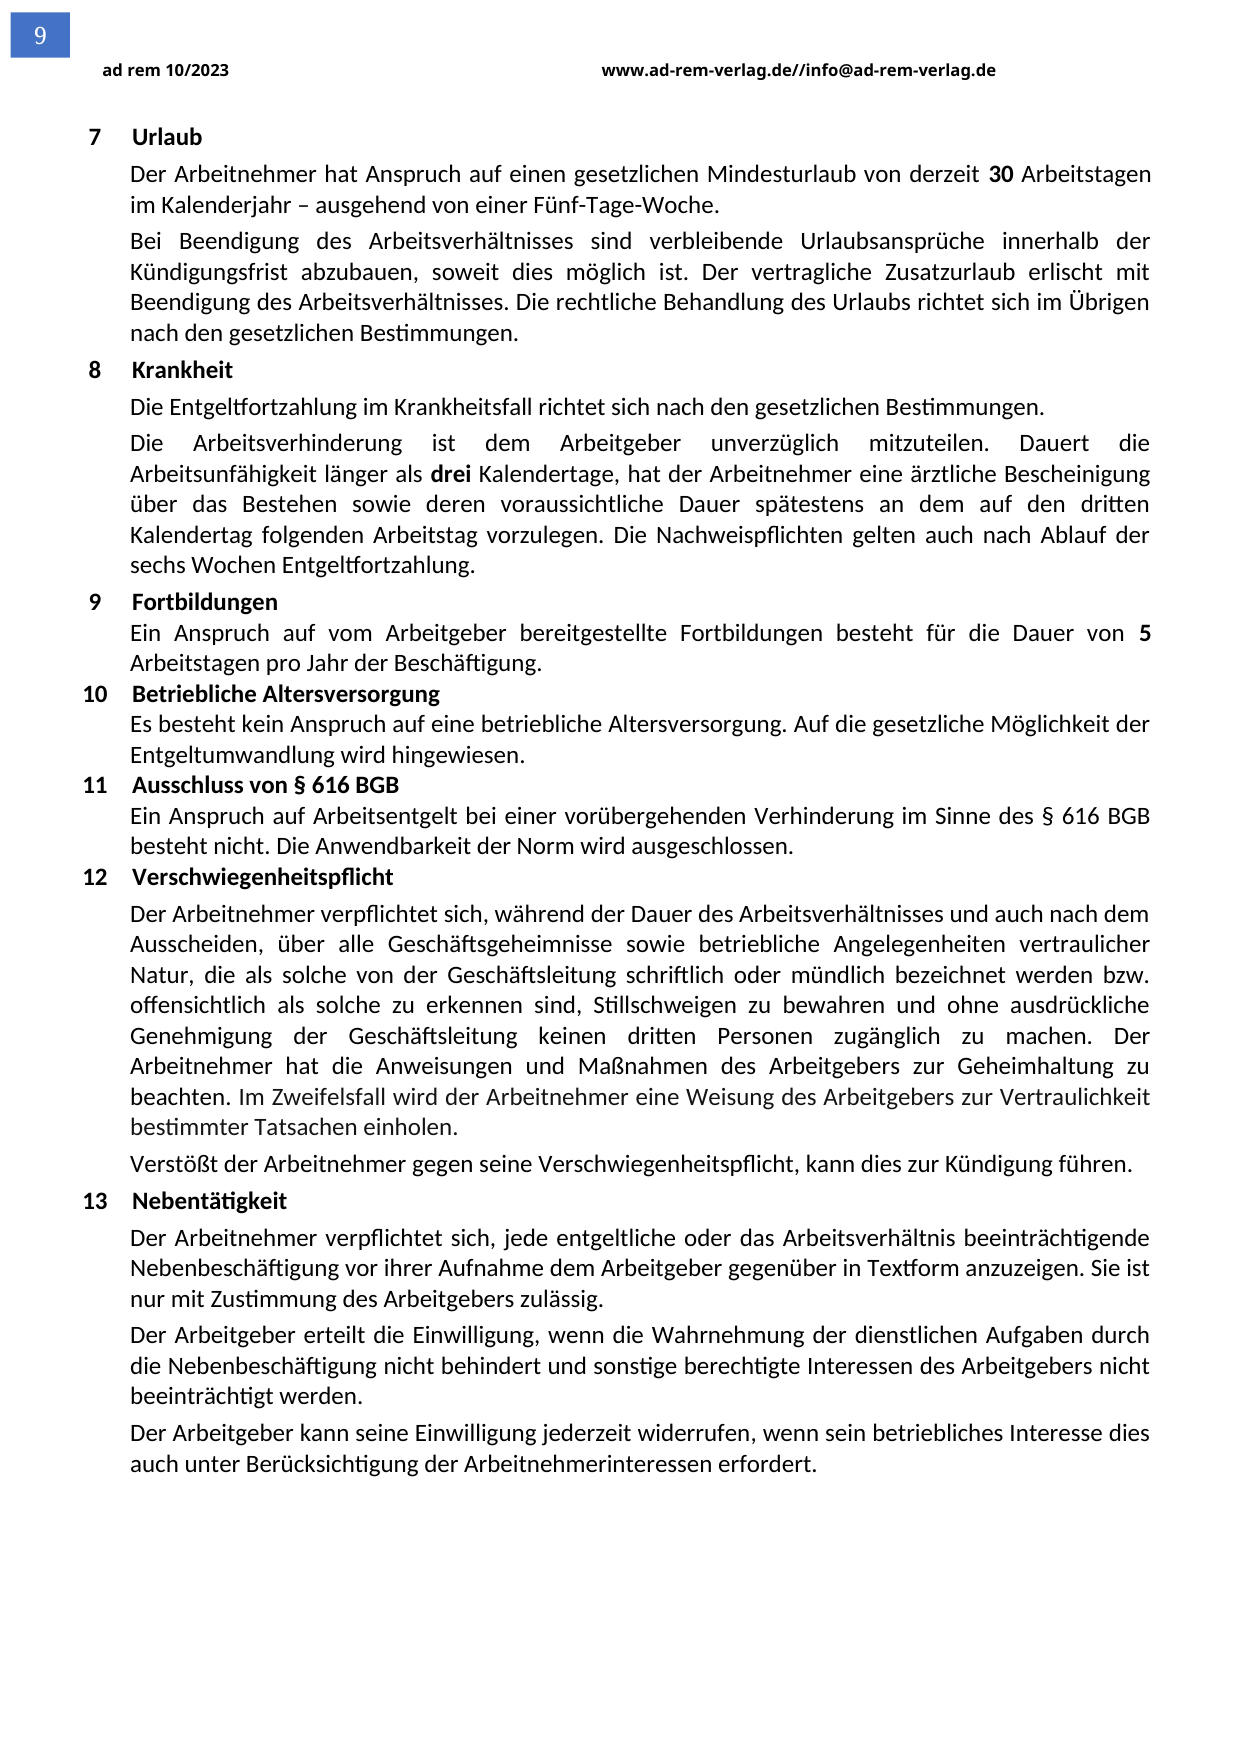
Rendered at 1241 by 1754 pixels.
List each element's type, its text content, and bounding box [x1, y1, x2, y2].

text Der Arbeitnehmer verpflichtet sich, jede entgeltliche oder das Arbeitsverhältnis beeinträchtigende Nebenbeschäftigung vor ihrer Aufnahme dem Arbeitgeber gegenüber in Textform anzuzeigen. Sie ist nur mit Zustimmung des Arbeitgebers zulässig. [130, 1222, 1152, 1313]
list Krankheit [94, 354, 1152, 384]
text Der Arbeitgeber kann seine Einwilligung jederzeit widerrufen, wenn sein betriebliches Interesse dies auch unter Berücksichtigung der Arbeitnehmerinteressen erfordert. [130, 1417, 1152, 1478]
text Verstößt der Arbeitnehmer gegen seine Verschwiegenheitspflicht, kann dies zur Kündigung führen. [130, 1148, 1152, 1179]
list Urlaub [94, 121, 1152, 152]
text Die Entgeltfortzahlung im Krankheitsfall richtet sich nach den gesetzlichen Bestimmungen. [130, 391, 1152, 421]
text Der Arbeitnehmer hat Anspruch auf einen gesetzlichen Mindesturlaub von derzeit 30 Arbeitstagen im Kalenderjahr – ausgehend von einer Fünf-Tage-Woche. [130, 158, 1152, 219]
list Ein Anspruch auf vom Arbeitgeber bereitgestellte Fortbildungen besteht für die Dauer von 5 Arbeitstagen pro Jahr der Beschäftigung. [130, 617, 1152, 678]
list Fortbildungen [94, 586, 1152, 617]
list Ein Anspruch auf Arbeitsentgelt bei einer vorübergehenden Verhinderung im Sinne des § 616 BGB besteht nicht. Die Anwendbarkeit der Norm wird ausgeschlossen. [130, 800, 1152, 861]
list Betriebliche Altersversorgung [94, 678, 1152, 708]
list Nebentätigkeit [94, 1185, 1152, 1215]
list Verschwiegenheitspflicht [94, 861, 1152, 891]
text Die Arbeitsverhinderung ist dem Arbeitgeber unverzüglich mitzuteilen. Dauert die Arbeitsunfähigkeit länger als drei Kalendertage, hat der Arbeitnehmer eine ärztliche Bescheinigung über das Bestehen sowie deren voraussichtliche Dauer spätestens an dem auf den dritten Kalendertag folgenden Arbeitstag vorzulegen. Die Nachweispflichten gelten auch nach Ablauf der sechs Wochen Entgeltfortzahlung. [130, 427, 1152, 580]
text Der Arbeitgeber erteilt die Einwilligung, wenn die Wahrnehmung der dienstlichen Aufgaben durch die Nebenbeschäftigung nicht behindert und sonstige berechtigte Interessen des Arbeitgebers nicht beeinträchtigt werden. [130, 1319, 1152, 1411]
list Ausschluss von § 616 BGB [94, 769, 1152, 800]
list Es besteht kein Anspruch auf eine betriebliche Altersversorgung. Auf die gesetzliche Möglichkeit der Entgeltumwandlung wird hingewiesen. [130, 708, 1152, 769]
text Der Arbeitnehmer verpflichtet sich, während der Dauer des Arbeitsverhältnisses und auch nach dem Ausscheiden, über alle Geschäftsgeheimnisse sowie betriebliche Angelegenheiten vertraulicher Natur, die als solche von der Geschäftsleitung schriftlich oder mündlich bezeichnet werden bzw. offensichtlich als solche zu erkennen sind, Stillschweigen zu bewahren und ohne ausdrückliche Genehmigung der Geschäftsleitung keinen dritten Personen zugänglich zu machen. Der Arbeitnehmer hat die Anweisungen und Maßnahmen des Arbeitgebers zur Geheimhaltung zu beachten. Im Zweifelsfall wird der Arbeitnehmer eine Weisung des Arbeitgebers zur Vertraulichkeit bestimmter Tatsachen einholen. [130, 898, 1152, 1142]
text Bei Beendigung des Arbeitsverhältnisses sind verbleibende Urlaubsansprüche innerhalb der Kündigungsfrist abzubauen, soweit dies möglich ist. Der vertragliche Zusatzurlaub erlischt mit Beendigung des Arbeitsverhältnisses. Die rechtliche Behandlung des Urlaubs richtet sich im Übrigen nach den gesetzlichen Bestimmungen. [130, 226, 1152, 348]
